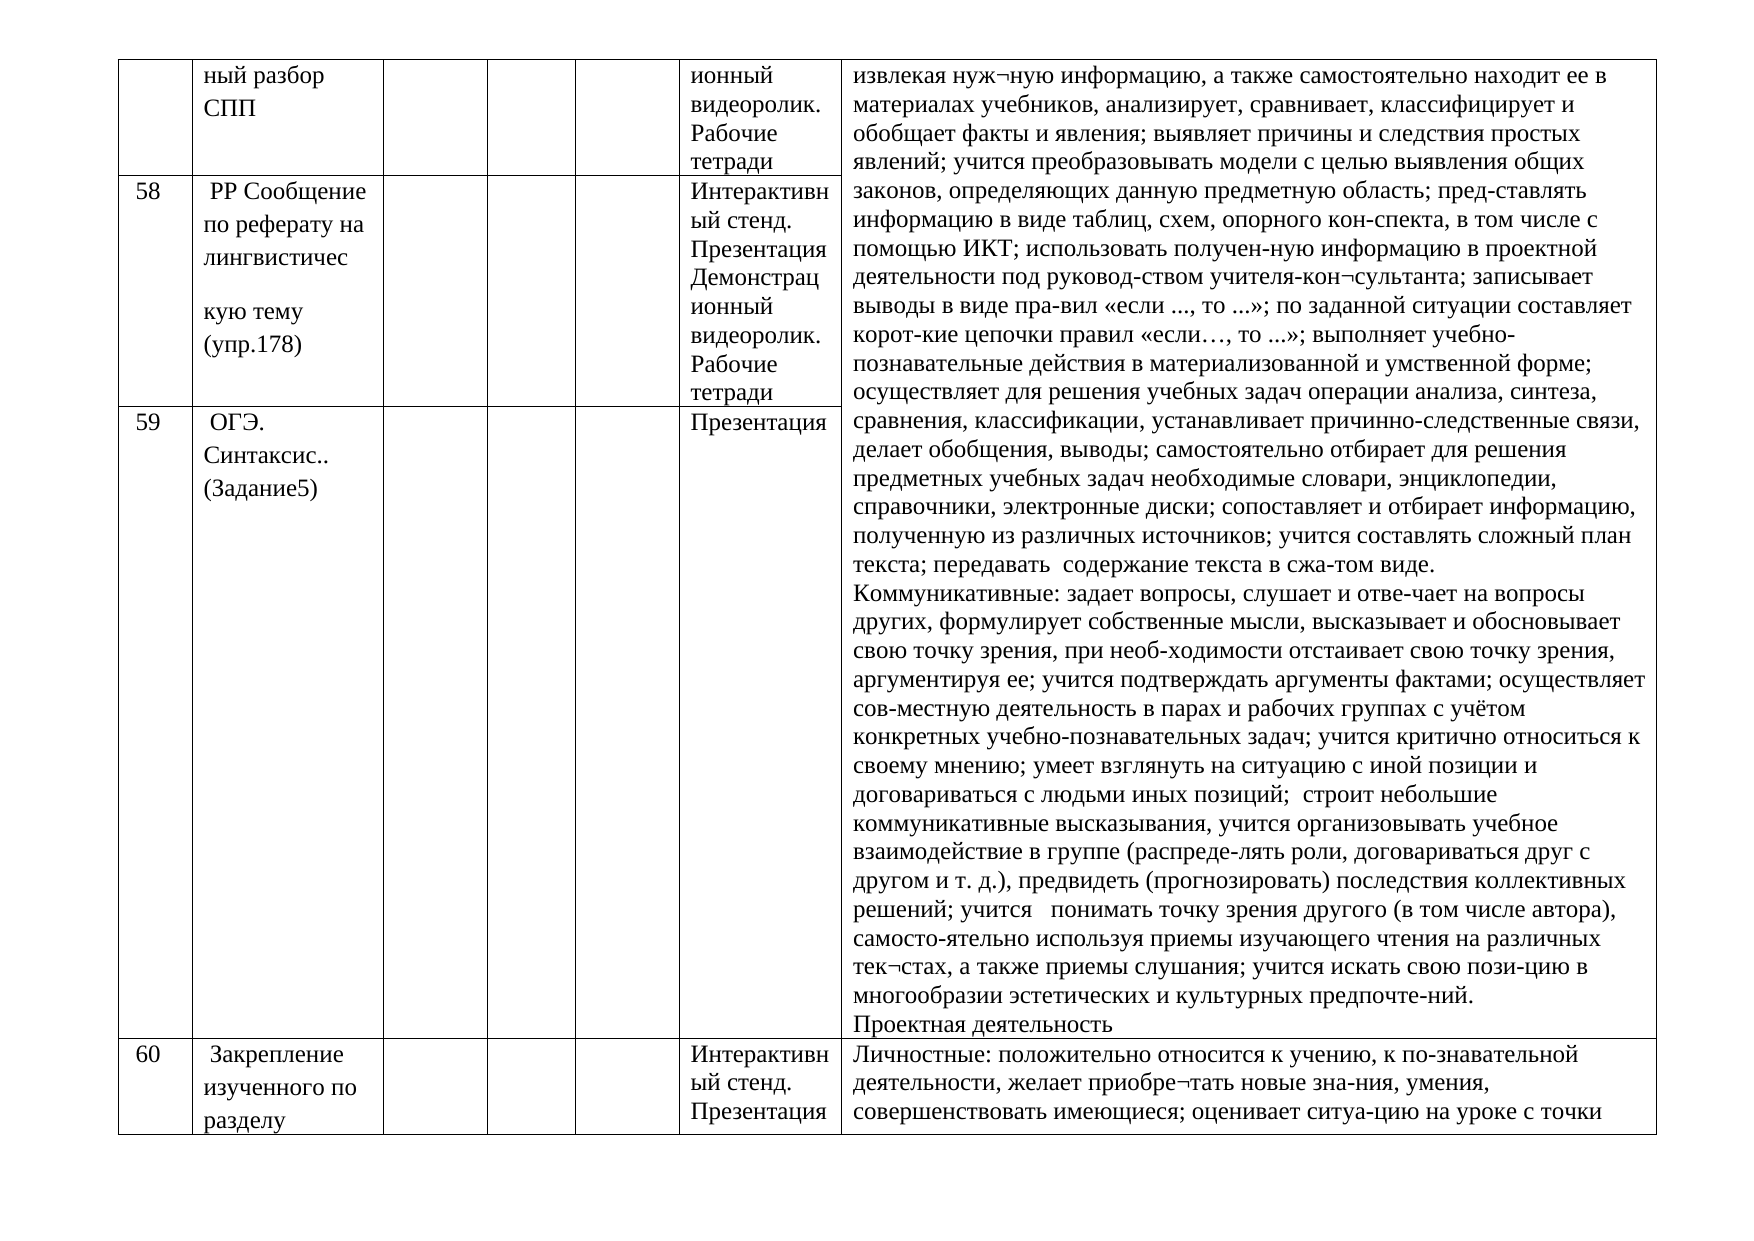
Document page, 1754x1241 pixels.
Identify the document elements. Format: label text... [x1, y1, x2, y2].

table_cell [488, 1039, 575, 1133]
table_cell 60 [119, 1039, 192, 1133]
table_cell ОГЭ. Синтаксис.. (Задание5) [193, 407, 383, 1038]
table_cell [576, 176, 679, 406]
table_cell [576, 60, 679, 175]
table_cell 59 [119, 407, 192, 1038]
table_cell [384, 176, 487, 406]
table_cell 57 [119, 60, 192, 175]
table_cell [680, 176, 841, 406]
table_cell РР Сообщение по реферату на лингвистичес кую тему (упр.178) [193, 176, 383, 406]
table_cell [488, 60, 575, 175]
table_cell [384, 60, 487, 175]
table_cell [384, 407, 487, 1038]
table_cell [842, 1039, 1656, 1133]
table_cell 58 [119, 176, 192, 406]
table_cell [488, 407, 575, 1038]
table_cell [680, 1039, 841, 1133]
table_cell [193, 1039, 383, 1133]
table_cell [193, 60, 383, 175]
table_cell [488, 176, 575, 406]
table_cell Презентация [680, 407, 841, 1038]
table_cell [384, 1039, 487, 1133]
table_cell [680, 60, 841, 175]
table_cell [576, 1039, 679, 1133]
table_cell [576, 407, 679, 1038]
